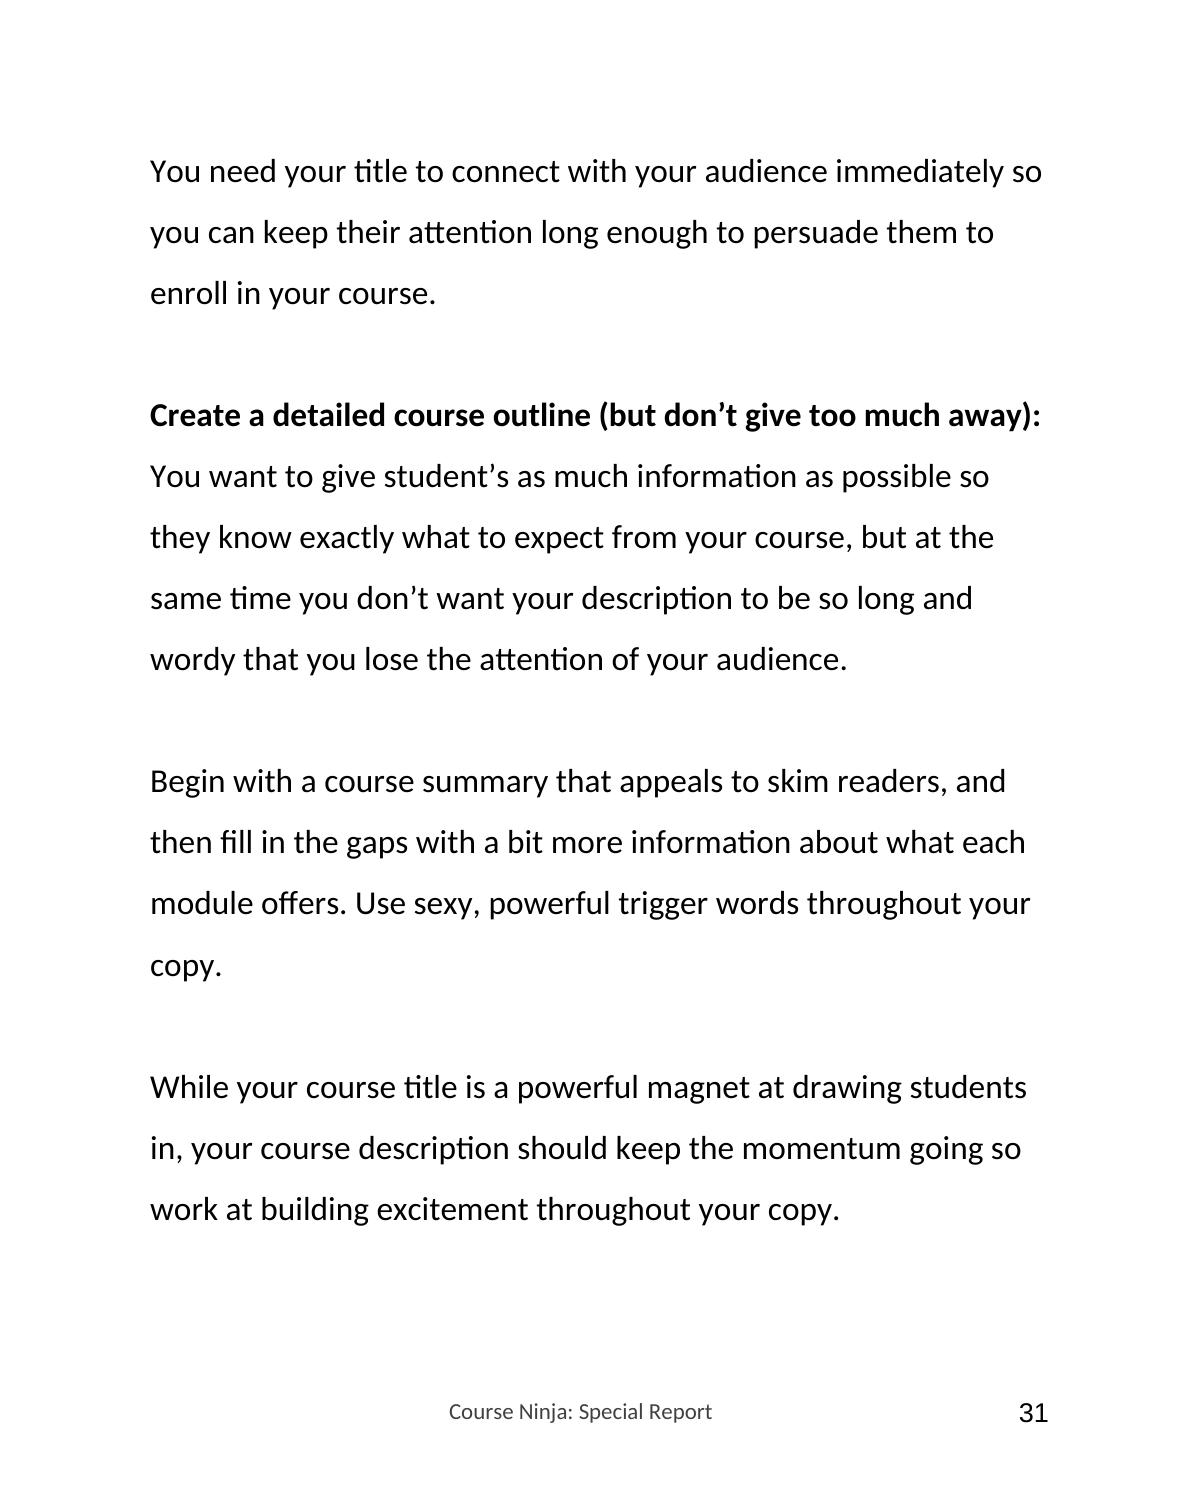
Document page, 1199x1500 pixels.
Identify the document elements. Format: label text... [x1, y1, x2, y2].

text You need your title to connect with your audience immediately so you can keep their attention long enough to persuade them to enroll in your course. [150, 150, 1049, 313]
text Begin with a course summary that appeals to skim readers, and then fill in the gaps with a bit more information about what each module offers. Use sexy, powerful trigger words throughout your copy. [150, 760, 1049, 984]
text While your course title is a powerful magnet at drawing students in, your course description should keep the momentum going so work at building excitement throughout your copy. [150, 1066, 1049, 1228]
text You want to give student’s as much information as possible so they know exactly what to expect from your course, but at the same time you don’t want your description to be so long and wordy that you lose the attention of your audience. [150, 455, 1049, 679]
text Create a detailed course outline (but don’t give too much away): [150, 333, 1049, 435]
